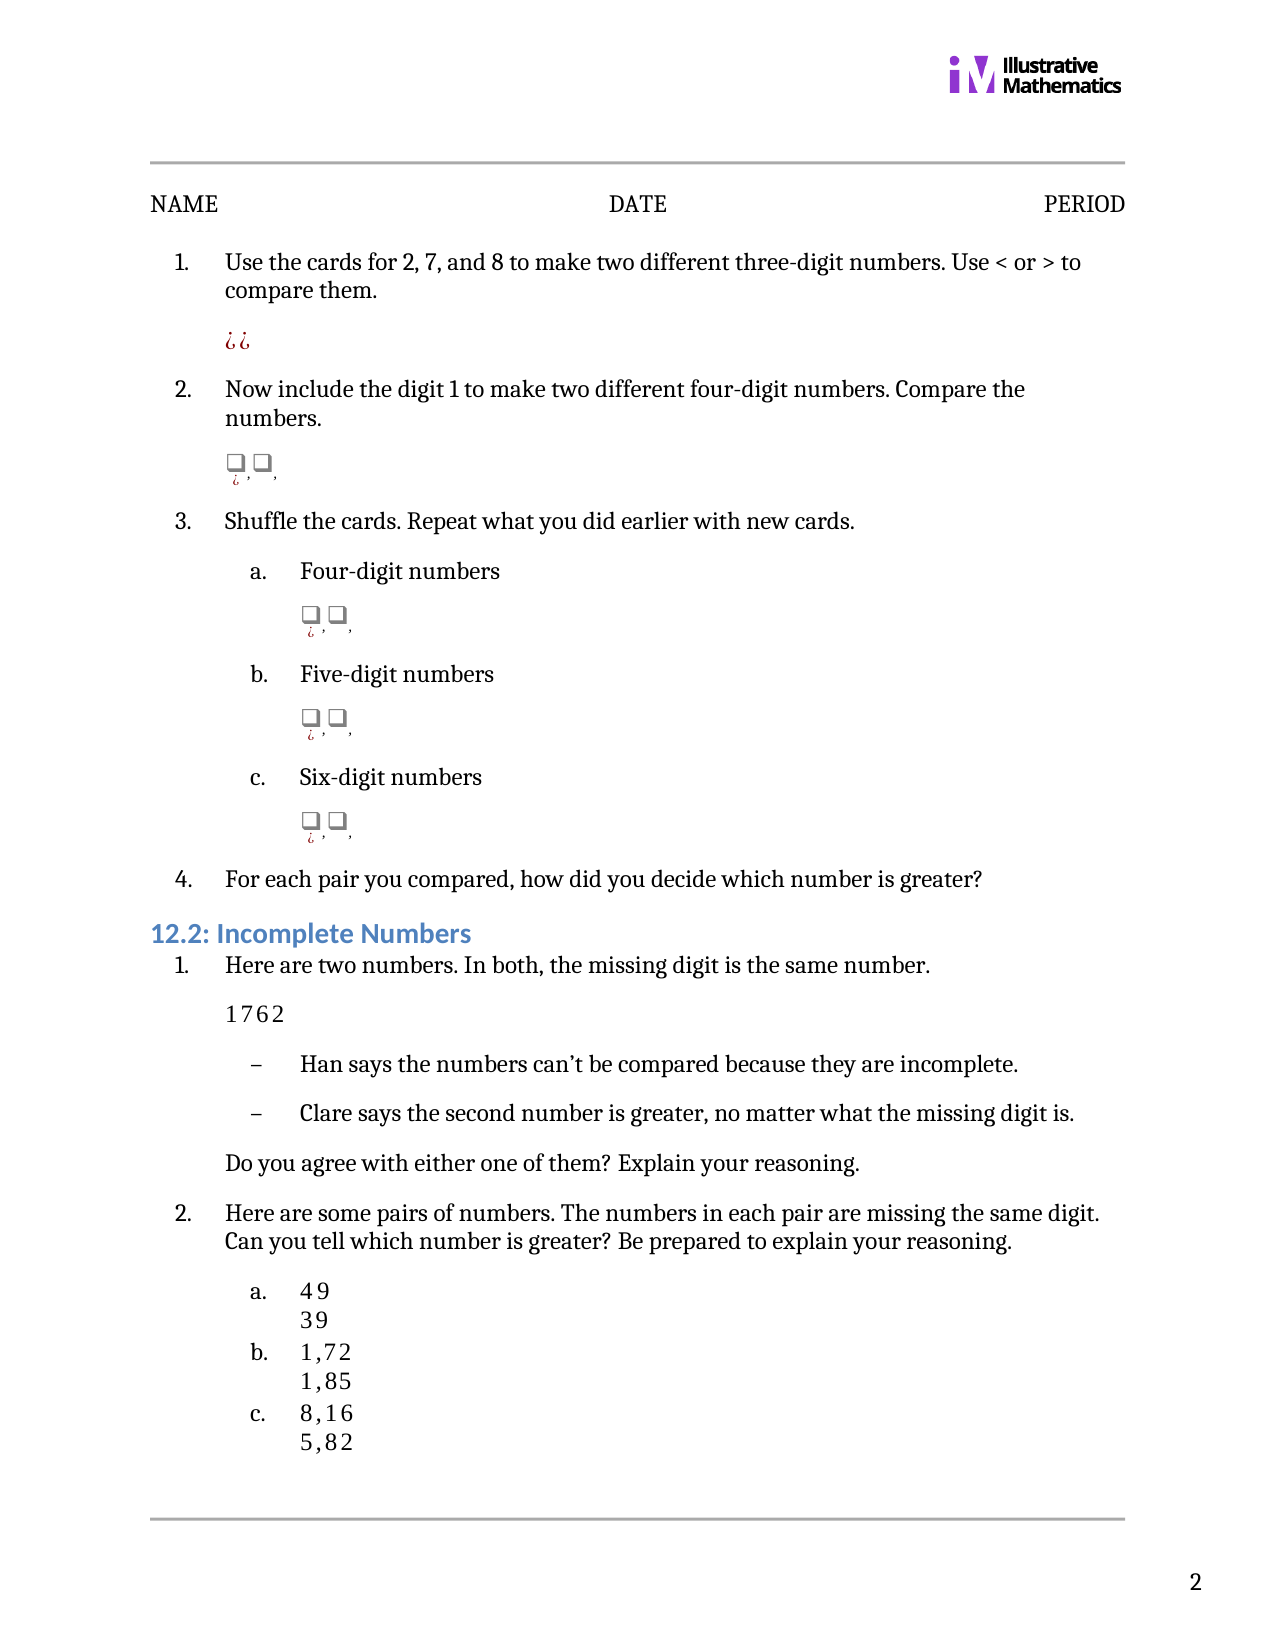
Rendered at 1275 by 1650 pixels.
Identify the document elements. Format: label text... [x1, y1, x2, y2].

list Shuffle the cards. Repeat what you did earlier with new cards. [175, 507, 1125, 536]
list Do you agree with either one of them? Explain your reasoning. [175, 1149, 1125, 1178]
list Here are two numbers. In both, the missing digit is the same number. [175, 951, 1125, 979]
subtitle 12.2: Incomplete Numbers [150, 915, 1125, 951]
list Four-digit numbers [250, 557, 1125, 585]
list Five-digit numbers [250, 659, 1125, 688]
picture [949, 55, 1121, 93]
list Now include the digit 1 to make two different four-digit numbers. Compare the numbers. [175, 375, 1125, 433]
list Clare says the second number is greater, no matter what the missing digit is. [250, 1099, 1125, 1128]
list Six-digit numbers [250, 762, 1125, 791]
list For each pair you compared, how did you decide which number is greater? [175, 865, 1125, 894]
list Use the cards for 2, 7, and 8 to make two different three-digit numbers. Use < or > to compare them. [175, 247, 1125, 305]
list Here are some pairs of numbers. The numbers in each pair are missing the same digit. Can you tell which number is greater? Be prepared to explain your reasoning. [175, 1198, 1125, 1256]
list Han says the numbers can’t be compared because they are incomplete. [250, 1050, 1125, 1078]
